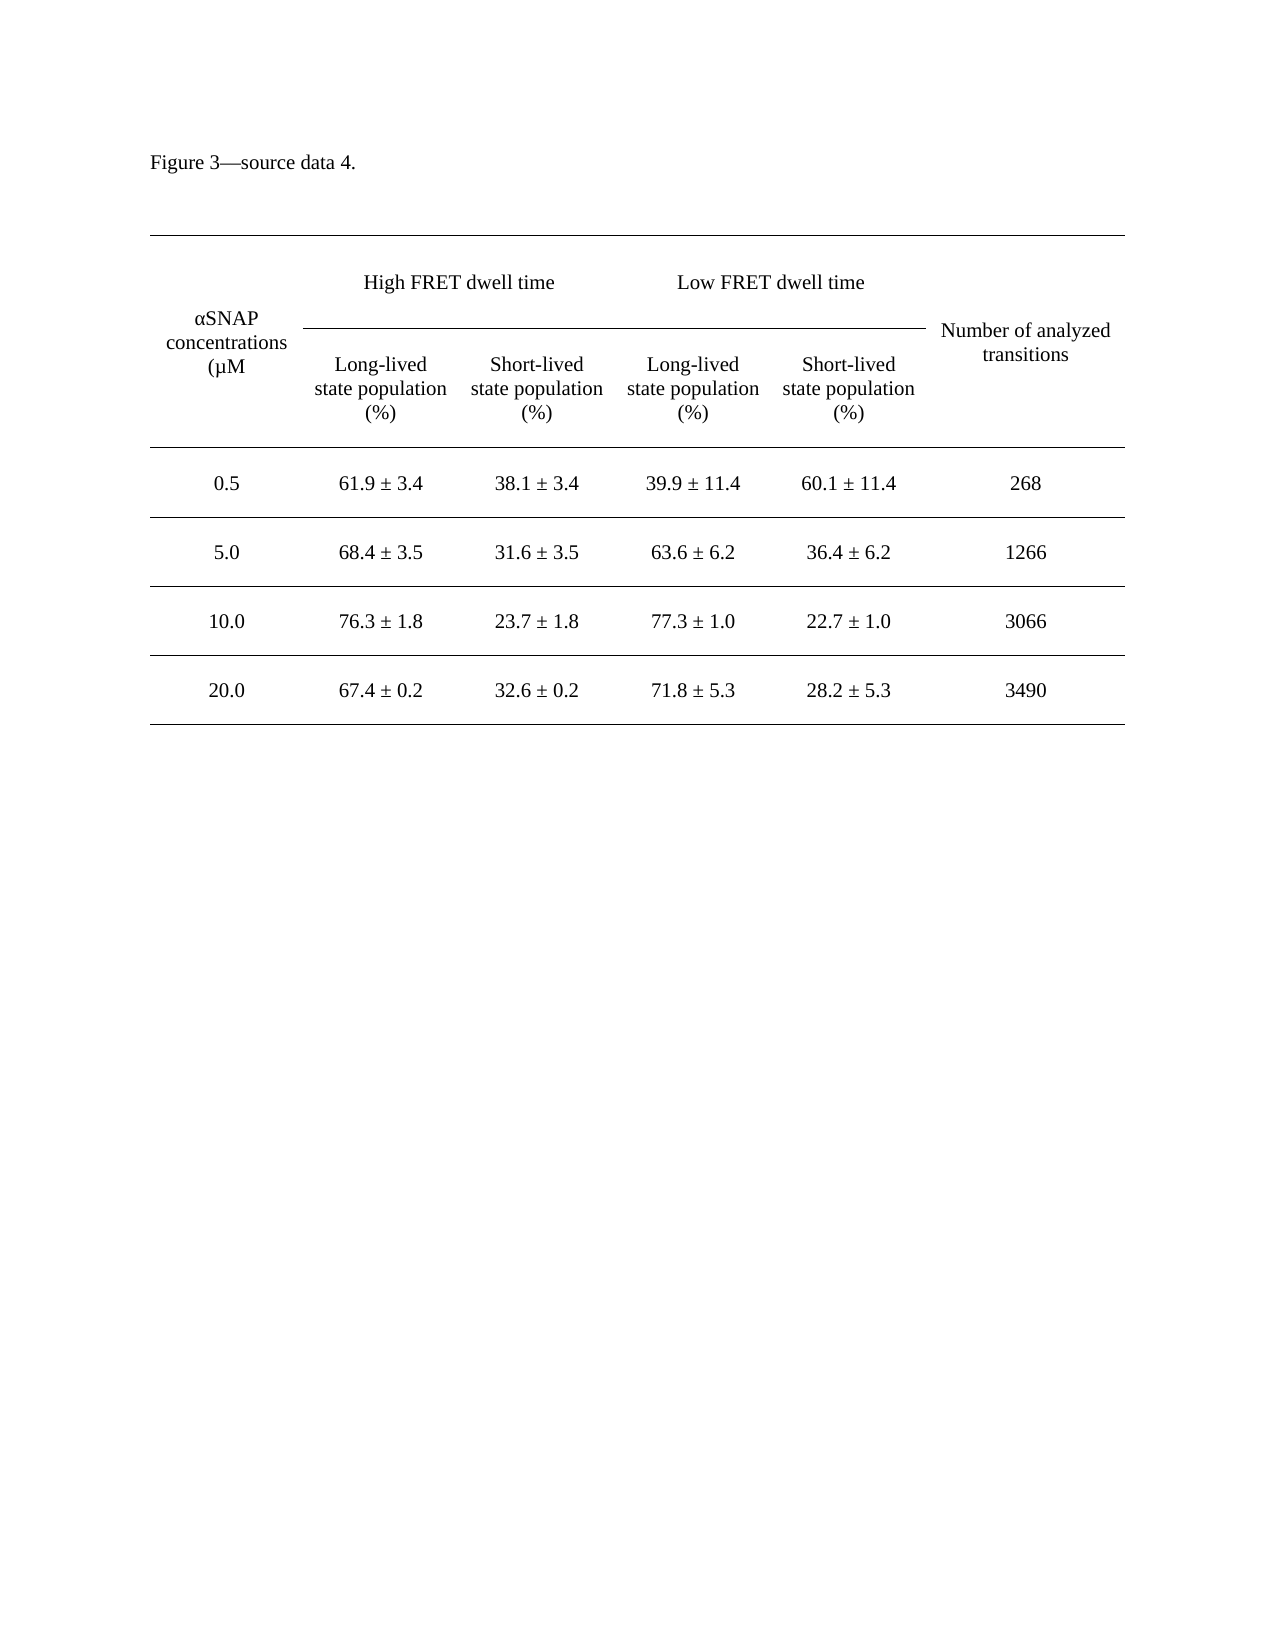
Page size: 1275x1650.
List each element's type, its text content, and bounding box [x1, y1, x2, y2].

table_cell Long-lived state population (%) [615, 329, 771, 447]
table_cell 38.1 ± 3.4 [458, 448, 615, 517]
table_header αSNAP concentrations (µM [150, 236, 303, 447]
table_cell 39.9 ± 11.4 [615, 448, 771, 517]
table_cell 61.9 ± 3.4 [303, 448, 458, 517]
table_cell 268 [926, 448, 1124, 517]
table_cell 1266 [926, 518, 1124, 586]
table_cell Short-lived state population (%) [458, 329, 615, 447]
table_cell 36.4 ± 6.2 [771, 518, 926, 586]
table_cell 10.0 [150, 587, 303, 655]
table_header Low FRET dwell time [615, 236, 926, 327]
table_cell 71.8 ± 5.3 [615, 656, 771, 724]
table_cell 22.7 ± 1.0 [771, 587, 926, 655]
table_cell 5.0 [150, 518, 303, 586]
table_cell 31.6 ± 3.5 [458, 518, 615, 586]
table_cell 23.7 ± 1.8 [458, 587, 615, 655]
table_cell 67.4 ± 0.2 [303, 656, 458, 724]
table_cell 32.6 ± 0.2 [458, 656, 615, 724]
table_cell 20.0 [150, 656, 303, 724]
table_cell 63.6 ± 6.2 [615, 518, 771, 586]
table_cell 60.1 ± 11.4 [771, 448, 926, 517]
table_cell 3066 [926, 587, 1124, 655]
table_cell 28.2 ± 5.3 [771, 656, 926, 724]
table_cell Long-lived state population (%) [303, 329, 458, 447]
table_cell Short-lived state population (%) [771, 329, 926, 447]
text Figure 3––source data 4. [150, 150, 1125, 174]
table_cell 68.4 ± 3.5 [303, 518, 458, 586]
table_cell 0.5 [150, 448, 303, 517]
table_header Number of analyzed transitions [926, 236, 1124, 447]
table_cell 77.3 ± 1.0 [615, 587, 771, 655]
table_cell 3490 [926, 656, 1124, 724]
table_cell 76.3 ± 1.8 [303, 587, 458, 655]
table_header High FRET dwell time [303, 236, 615, 327]
